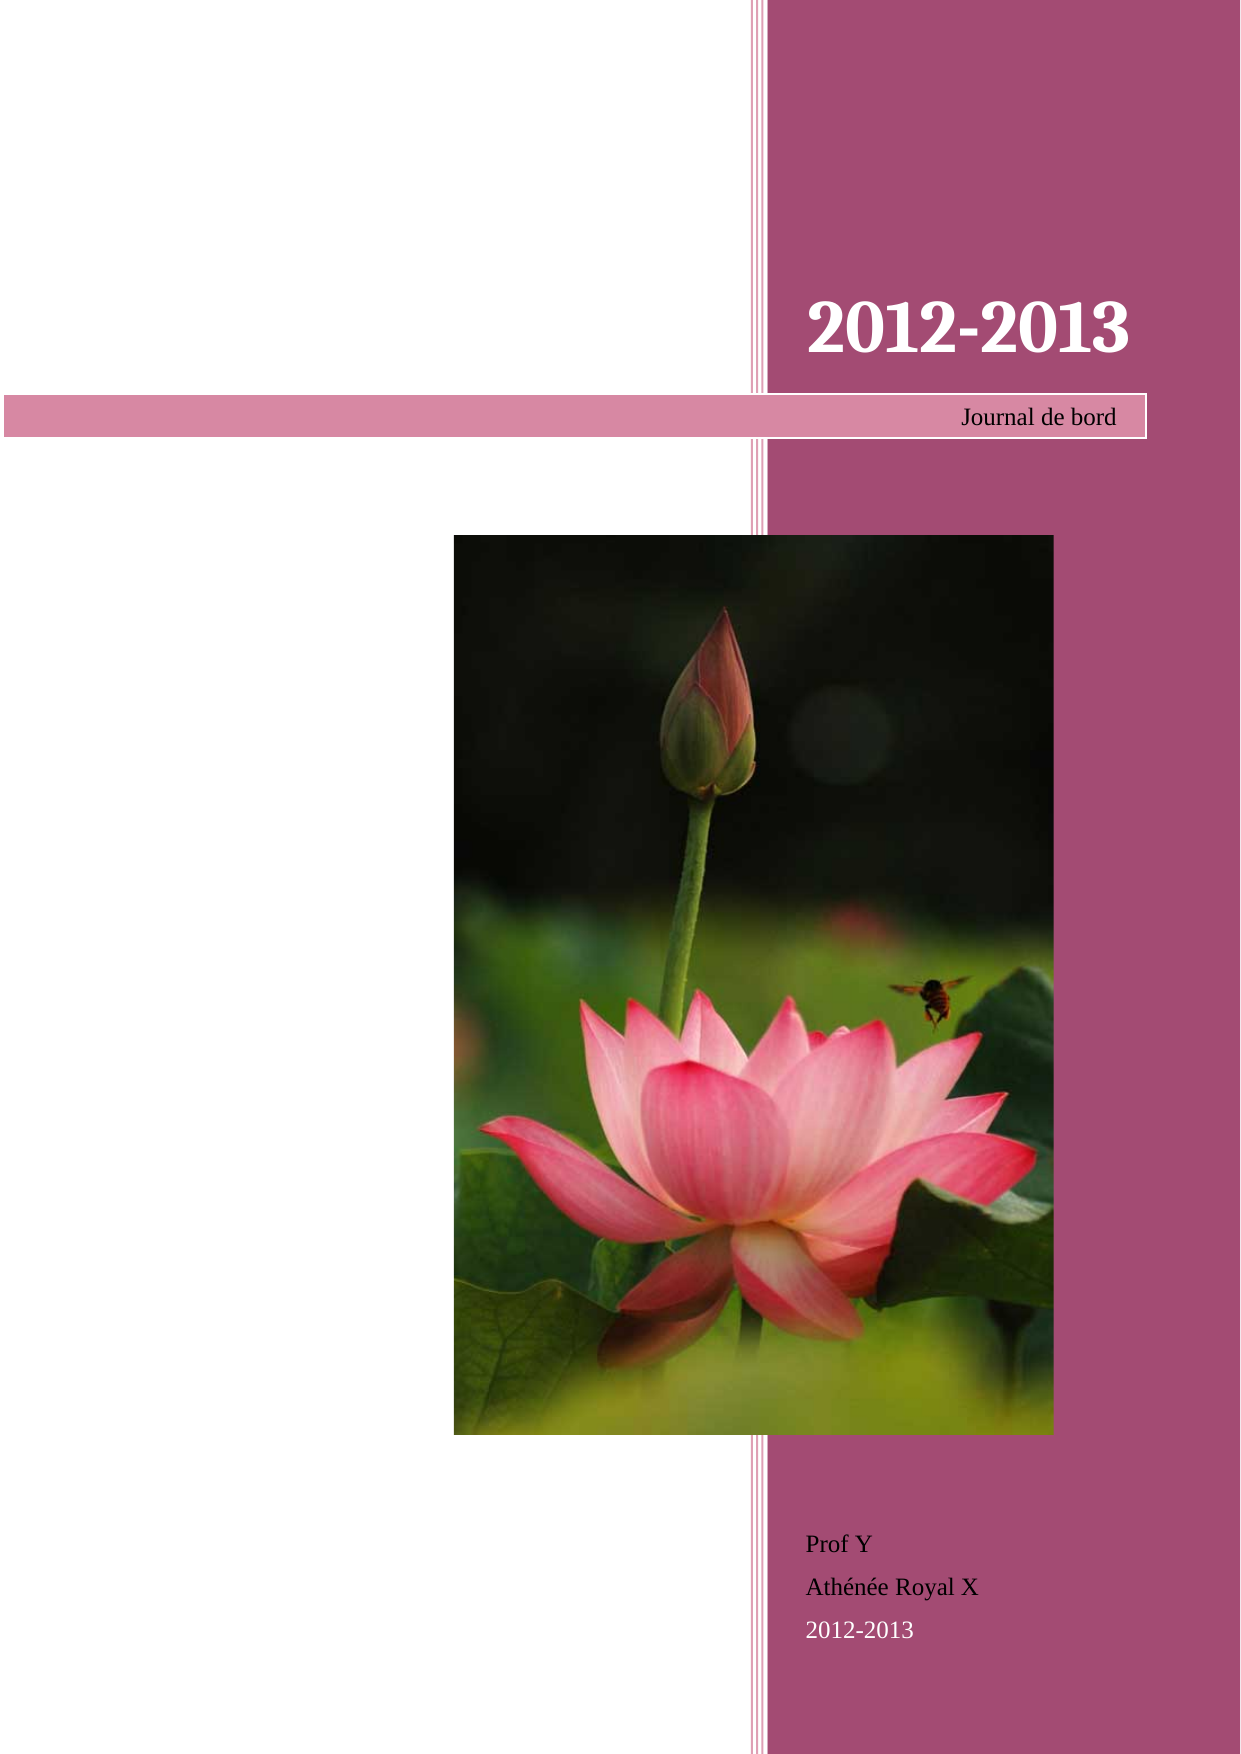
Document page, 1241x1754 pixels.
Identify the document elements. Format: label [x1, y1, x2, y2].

picture [453, 535, 1054, 1435]
